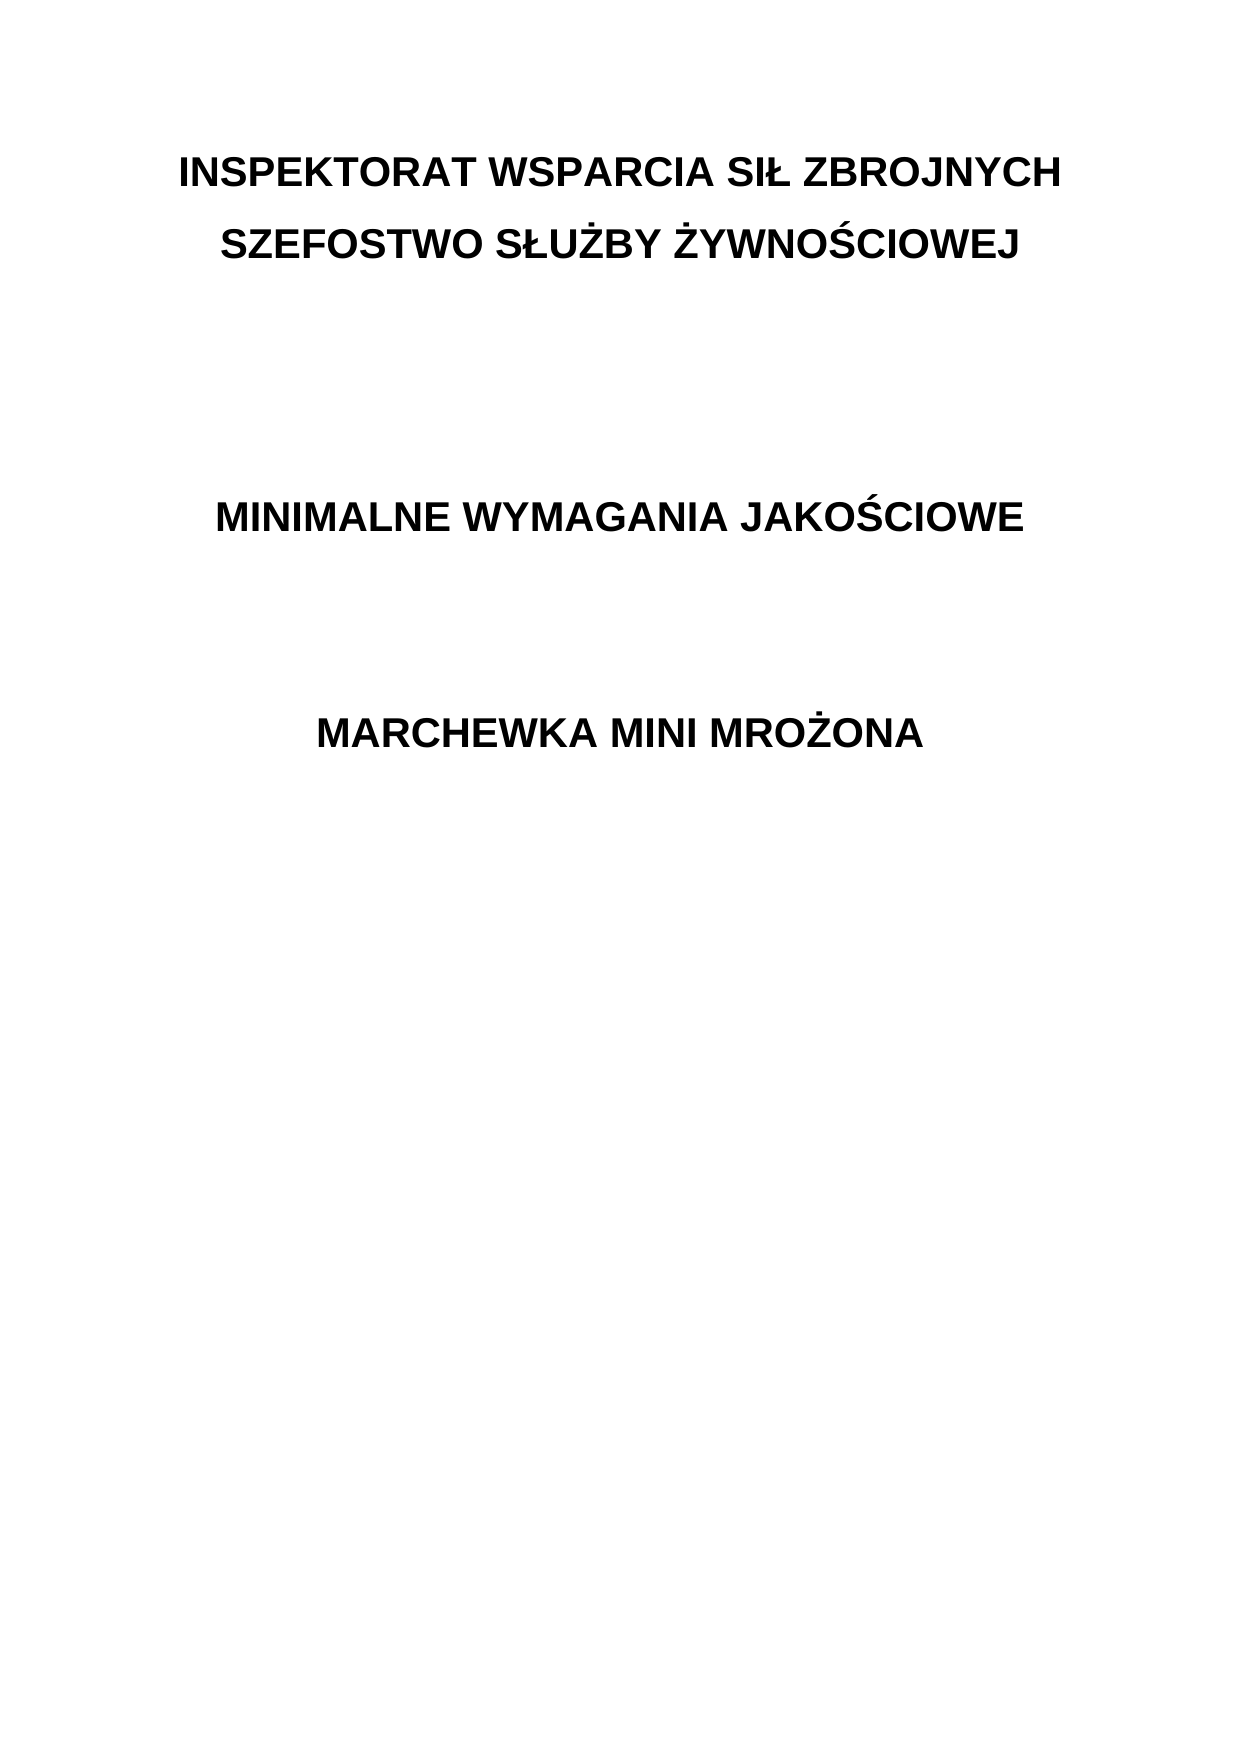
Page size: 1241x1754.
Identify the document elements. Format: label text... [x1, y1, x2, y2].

text SZEFOSTWO SŁUŻBY ŻYWNOŚCIOWEJ [148, 219, 1093, 267]
text minimalne wymagania jakościowe [148, 493, 1093, 541]
text INSPEKTORAT WSPARCIA SIŁ ZBROJNYCH [148, 148, 1093, 196]
text mARCHEWKA MINI mrożona [148, 708, 1093, 756]
